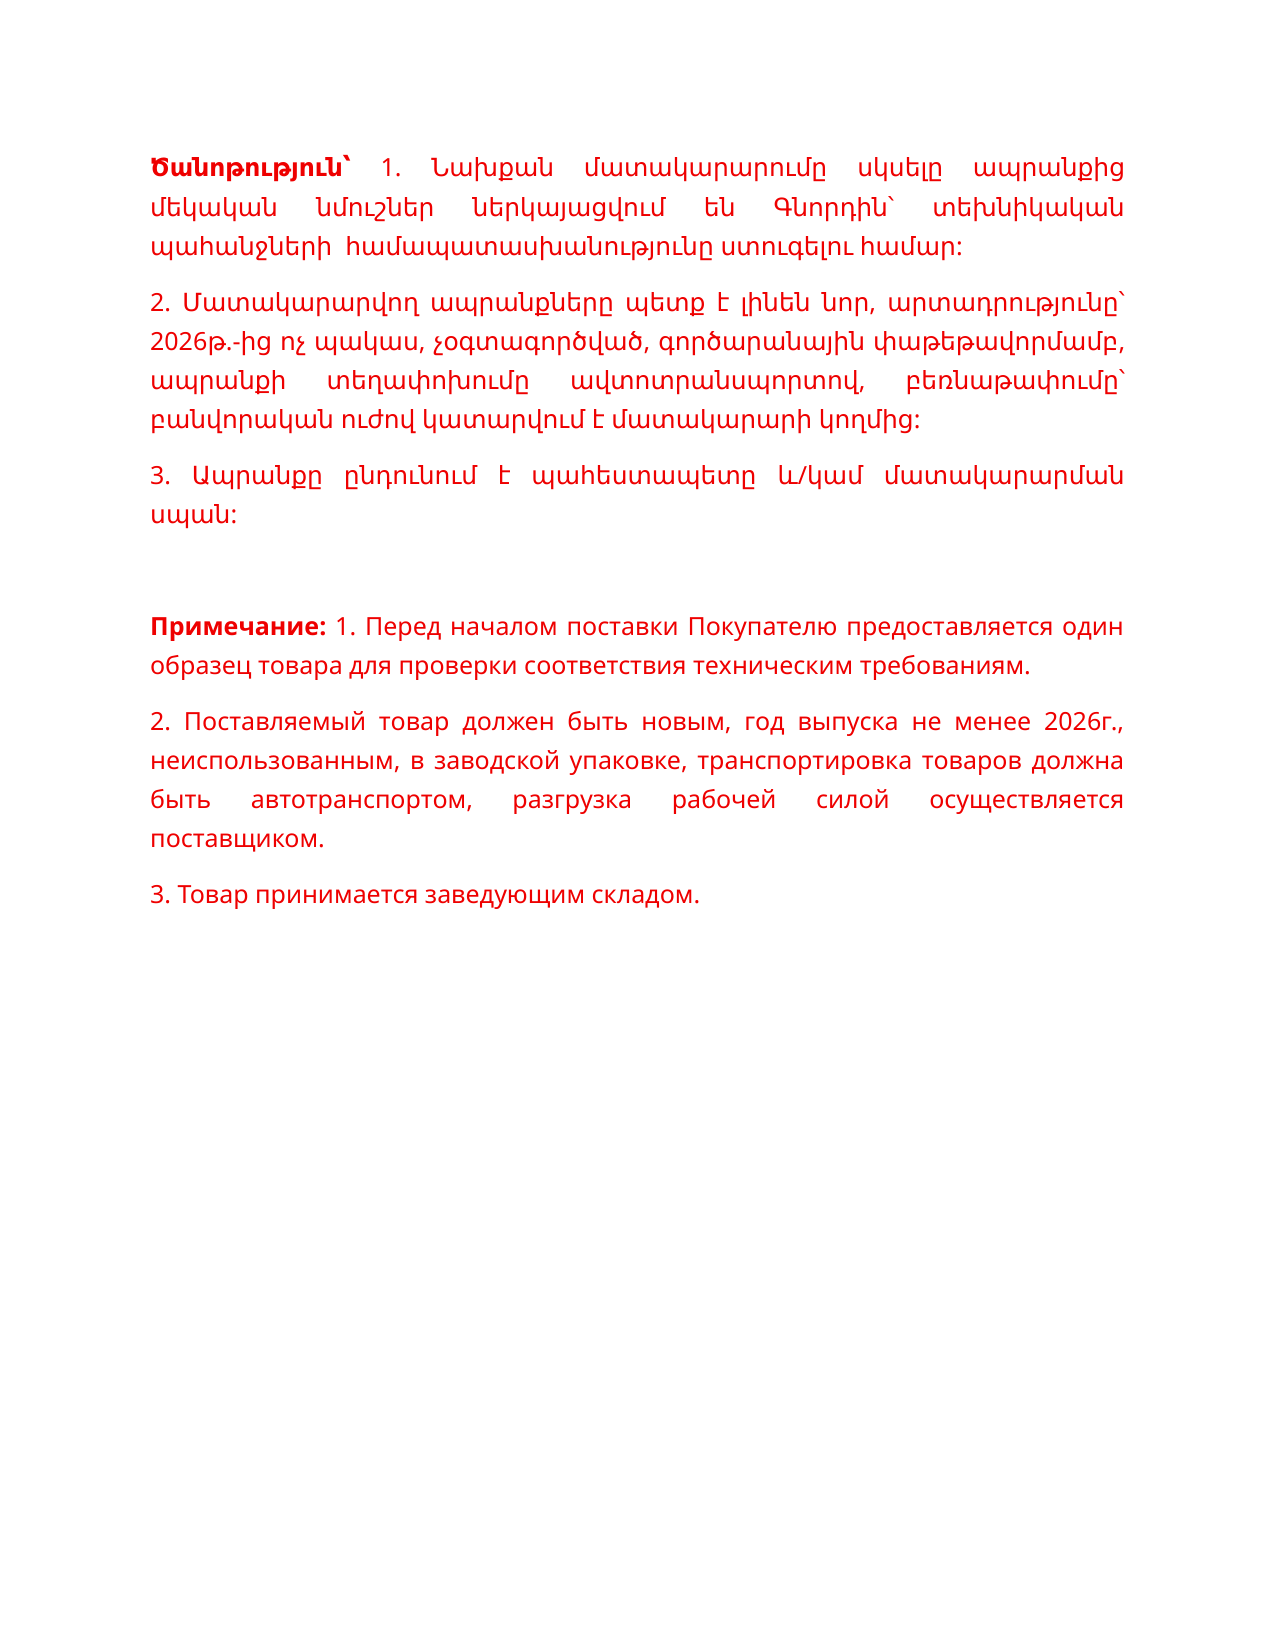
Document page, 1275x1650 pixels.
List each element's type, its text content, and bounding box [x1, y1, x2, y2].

text Ծանոթություն՝ 1. Նախքան մատակարարումը սկսելը ապրանքից մեկական նմուշներ ներկայացվում են Գնորդին՝ տեխնիկական պահանջների համապատասխանությունը ստուգելու համար: [150, 150, 1125, 262]
text Примечание: 1. Перед началом поставки Покупателю предоставляется один образец товара для проверки соответствия техническим требованиям. [150, 608, 1125, 682]
text 3. Ապրանքը ընդունում է պահեստապետը և/կամ մատակարարման սպան: [150, 457, 1125, 531]
text 2. Մատակարարվող ապրանքները պետք է լինեն նոր, արտադրությունը՝ 2026թ.-ից ոչ պակաս, չօգտագործված, գործարանային փաթեթավորմամբ, ապրանքի տեղափոխումը ավտոտրանսպորտով, բեռնաթափումը՝ բանվորական ուժով կատարվում է մատակարարի կողմից: [150, 284, 1125, 436]
text 3. Товар принимается заведующим складом. [150, 877, 1125, 911]
text 2. Поставляемый товар должен быть новым, год выпуска не менее 2026г., неиспользованным, в заводской упаковке, транспортировка товаров должна быть автотранспортом, разгрузка рабочей силой осуществляется поставщиком. [150, 703, 1125, 855]
